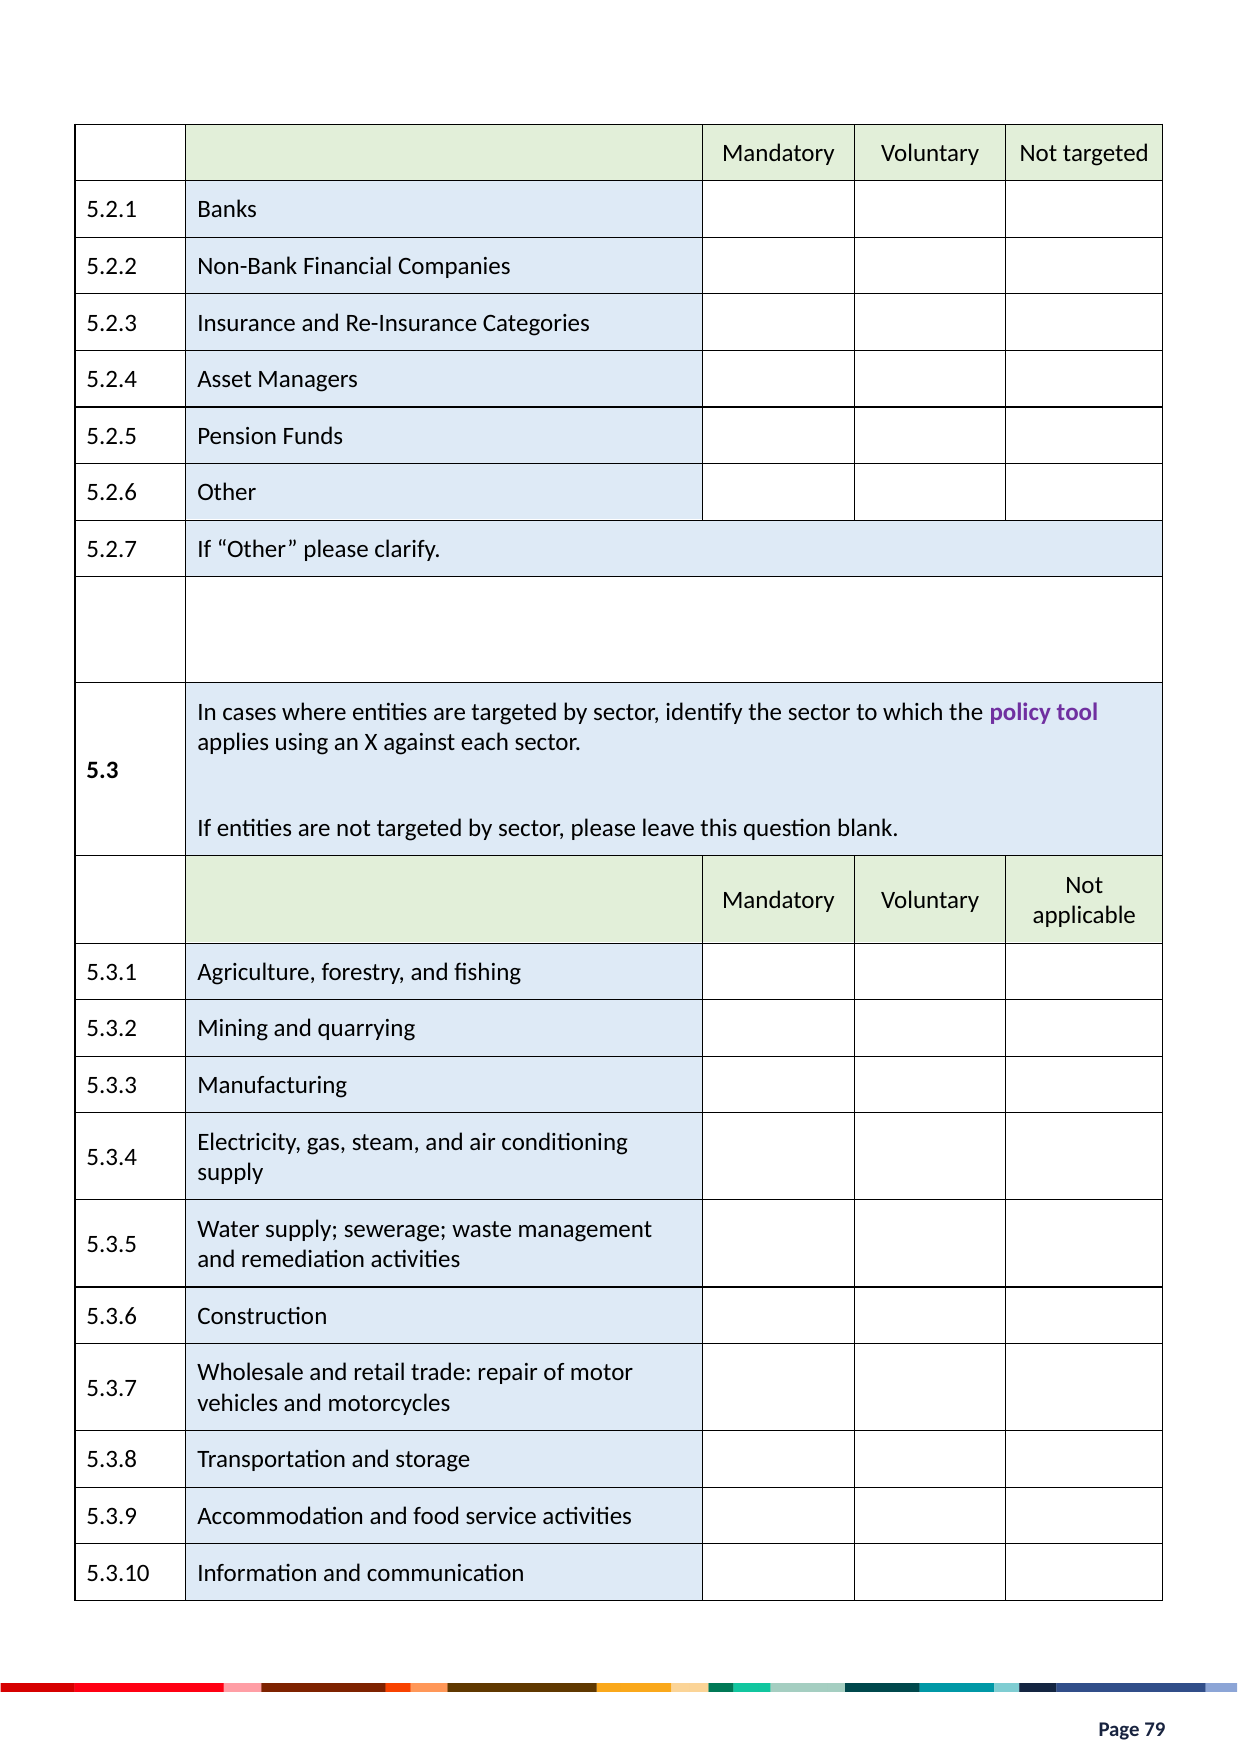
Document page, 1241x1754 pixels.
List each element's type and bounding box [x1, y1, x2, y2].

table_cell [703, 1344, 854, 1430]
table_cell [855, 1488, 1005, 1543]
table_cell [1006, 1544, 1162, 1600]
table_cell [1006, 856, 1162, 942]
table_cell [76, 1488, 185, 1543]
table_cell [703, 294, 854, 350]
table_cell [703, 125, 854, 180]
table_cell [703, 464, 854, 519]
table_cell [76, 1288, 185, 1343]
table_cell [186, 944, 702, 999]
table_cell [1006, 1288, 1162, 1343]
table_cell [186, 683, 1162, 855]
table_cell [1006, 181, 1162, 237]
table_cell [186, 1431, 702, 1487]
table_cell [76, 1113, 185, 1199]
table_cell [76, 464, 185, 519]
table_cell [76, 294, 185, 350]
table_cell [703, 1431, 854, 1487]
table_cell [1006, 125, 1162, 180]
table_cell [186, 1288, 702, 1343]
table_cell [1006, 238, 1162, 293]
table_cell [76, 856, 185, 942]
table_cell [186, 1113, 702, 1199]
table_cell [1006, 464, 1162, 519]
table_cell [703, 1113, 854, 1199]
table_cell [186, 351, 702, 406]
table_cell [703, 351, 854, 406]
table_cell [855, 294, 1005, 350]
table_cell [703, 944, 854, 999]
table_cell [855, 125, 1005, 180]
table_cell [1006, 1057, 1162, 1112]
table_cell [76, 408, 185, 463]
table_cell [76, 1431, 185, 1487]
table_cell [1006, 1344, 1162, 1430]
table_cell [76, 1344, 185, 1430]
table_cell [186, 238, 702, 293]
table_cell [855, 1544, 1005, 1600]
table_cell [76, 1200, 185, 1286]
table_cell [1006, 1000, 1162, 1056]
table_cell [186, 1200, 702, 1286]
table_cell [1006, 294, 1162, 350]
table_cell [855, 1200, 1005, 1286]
picture [0, 1683, 1236, 1692]
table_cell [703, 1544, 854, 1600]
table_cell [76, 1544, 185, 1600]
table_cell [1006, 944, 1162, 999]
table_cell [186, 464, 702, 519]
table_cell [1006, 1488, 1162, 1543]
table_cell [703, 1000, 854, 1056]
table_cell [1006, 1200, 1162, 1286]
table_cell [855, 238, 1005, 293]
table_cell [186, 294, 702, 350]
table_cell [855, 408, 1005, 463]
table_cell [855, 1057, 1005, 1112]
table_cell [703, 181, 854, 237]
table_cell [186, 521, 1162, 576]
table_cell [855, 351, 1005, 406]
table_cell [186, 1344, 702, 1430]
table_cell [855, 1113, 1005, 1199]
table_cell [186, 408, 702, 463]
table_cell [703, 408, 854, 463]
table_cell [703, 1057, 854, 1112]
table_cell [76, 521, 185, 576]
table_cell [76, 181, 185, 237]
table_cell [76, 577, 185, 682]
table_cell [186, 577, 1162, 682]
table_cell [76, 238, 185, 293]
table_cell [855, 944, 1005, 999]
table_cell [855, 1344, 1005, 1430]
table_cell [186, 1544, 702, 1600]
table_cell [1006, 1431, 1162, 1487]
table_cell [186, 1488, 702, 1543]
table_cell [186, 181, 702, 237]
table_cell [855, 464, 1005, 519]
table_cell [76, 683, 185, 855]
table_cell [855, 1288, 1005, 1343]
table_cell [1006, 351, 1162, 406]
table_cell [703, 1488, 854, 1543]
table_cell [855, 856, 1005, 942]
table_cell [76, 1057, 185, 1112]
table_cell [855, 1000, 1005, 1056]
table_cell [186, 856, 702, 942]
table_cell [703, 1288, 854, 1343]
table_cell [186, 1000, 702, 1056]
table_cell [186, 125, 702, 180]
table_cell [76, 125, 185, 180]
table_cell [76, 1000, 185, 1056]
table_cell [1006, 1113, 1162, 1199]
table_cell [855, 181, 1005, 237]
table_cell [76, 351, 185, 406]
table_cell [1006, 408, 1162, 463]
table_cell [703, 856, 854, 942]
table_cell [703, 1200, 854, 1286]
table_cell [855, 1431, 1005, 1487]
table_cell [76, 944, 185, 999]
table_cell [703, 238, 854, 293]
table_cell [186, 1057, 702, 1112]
